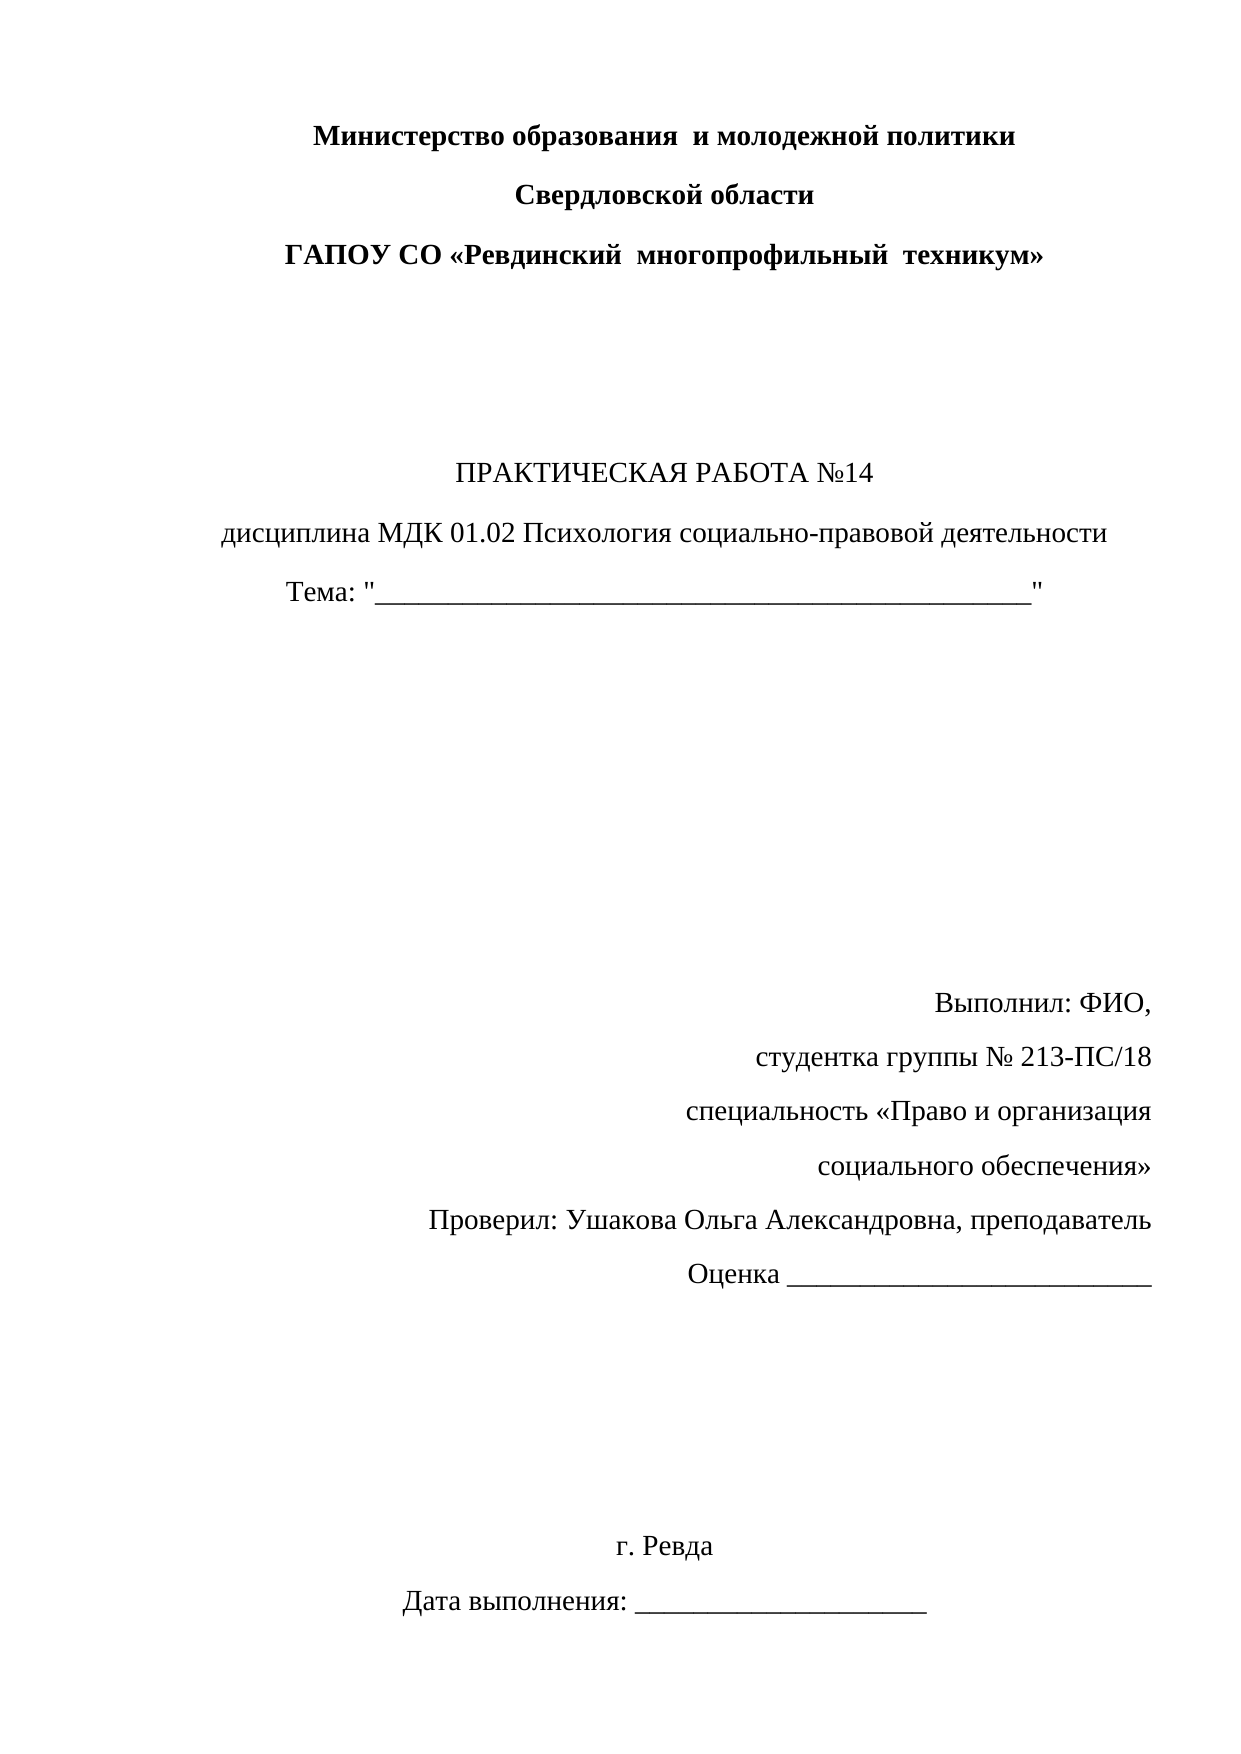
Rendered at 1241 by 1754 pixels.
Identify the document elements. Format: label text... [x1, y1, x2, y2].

text социального обеспечения» [177, 1148, 1152, 1181]
text Выполнил: ФИО, [177, 985, 1152, 1018]
text специальность «Право и организация [177, 1093, 1152, 1127]
text Проверил: Ушакова Ольга Александровна, преподаватель [177, 1202, 1152, 1236]
text дисциплина МДК 01.02 Психология социально-правовой деятельности [177, 515, 1152, 548]
text ГАПОУ СО «Ревдинский многопрофильный техникум» [177, 237, 1152, 270]
text г. Ревда [177, 1528, 1152, 1562]
text Дата выполнения: ____________________ [177, 1583, 1152, 1616]
text студентка группы № 213-ПС/18 [177, 1039, 1152, 1073]
text Министерство образования и молодежной политики [177, 118, 1152, 152]
text ПРАКТИЧЕСКАЯ РАБОТА №14 [177, 455, 1152, 489]
text Оценка _________________________ [177, 1257, 1152, 1290]
text Свердловской области [177, 177, 1152, 211]
text Тема: "_____________________________________________" [177, 574, 1152, 608]
